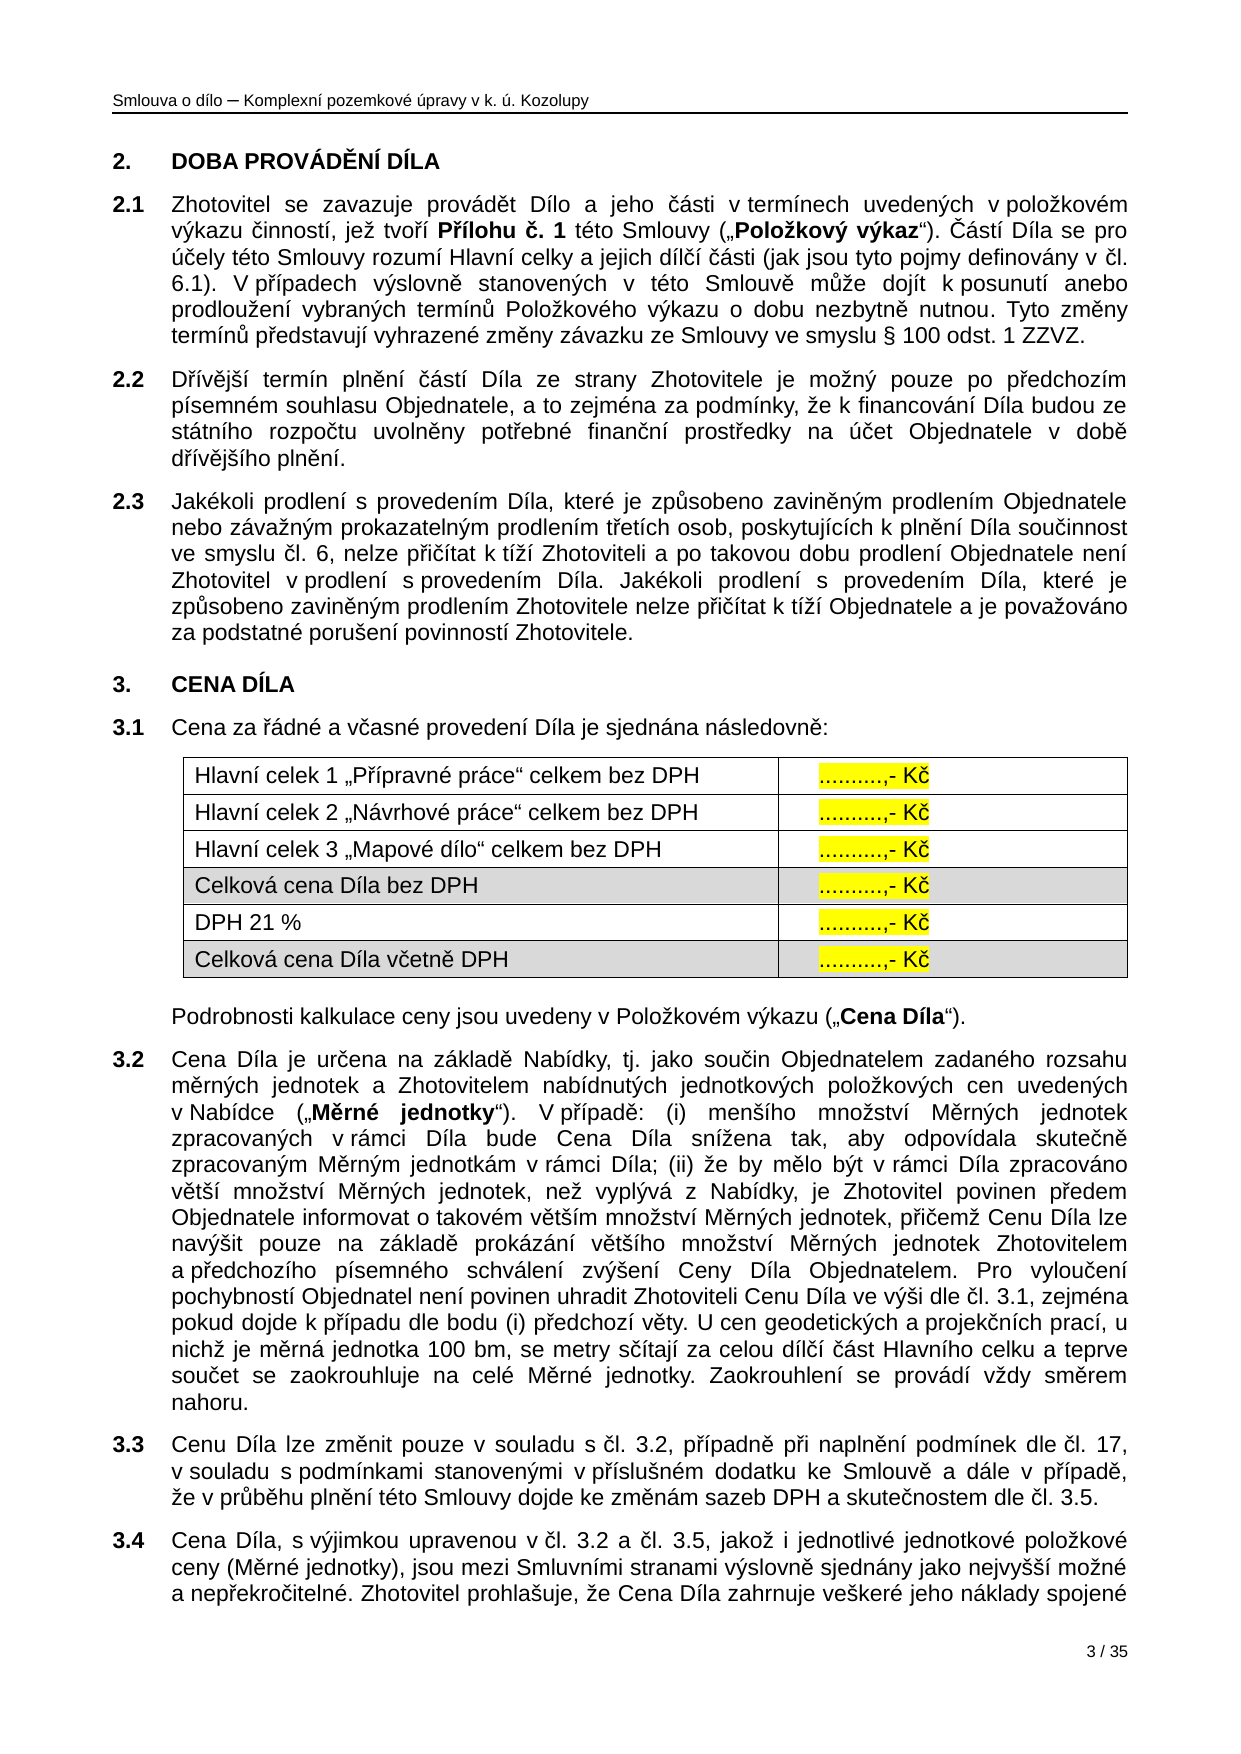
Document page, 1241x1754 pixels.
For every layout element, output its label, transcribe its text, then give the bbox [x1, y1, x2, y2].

text Dřívější termín plnění částí Díla ze strany Zhotovitele je možný pouze po předchozím písemném souhlasu Objednatele, a to zejména za podmínky, že k financování Díla budou ze státního rozpočtu uvolněny potřebné finanční prostředky na účet Objednatele v době dřívějšího plnění. [112, 366, 1128, 471]
text Doba PROVÁDĚNÍ díla [112, 148, 1128, 174]
table_cell Celková cena Díla bez DPH [184, 868, 778, 903]
text Zhotovitel se zavazuje provádět Dílo a jeho části v termínech uvedených v položkovém výkazu činností, jež tvoří Přílohu č. 1 této Smlouvy („Položkový výkaz“). Částí Díla se pro účely této Smlouvy rozumí Hlavní celky a jejich dílčí části (jak jsou tyto pojmy definovány v čl. 6.1). V případech výslovně stanovených v této Smlouvě může dojít k posunutí anebo prodloužení vybraných termínů Položkového výkazu o dobu nezbytně nutnou. Tyto změny termínů představují vyhrazené změny závazku ze Smlouvy ve smyslu § 100 odst. 1 ZZVZ. [112, 191, 1128, 349]
table_cell Celková cena Díla včetně DPH [184, 941, 778, 977]
text Cena Díla je určena na základě Nabídky, tj. jako součin Objednatelem zadaného rozsahu měrných jednotek a Zhotovitelem nabídnutých jednotkových položkových cen uvedených v Nabídce („Měrné jednotky“). V případě: (i) menšího množství Měrných jednotek zpracovaných v rámci Díla bude Cena Díla snížena tak, aby odpovídala skutečně zpracovaným Měrným jednotkám v rámci Díla; (ii) že by mělo být v rámci Díla zpracováno větší množství Měrných jednotek, než vyplývá z Nabídky, je Zhotovitel povinen předem Objednatele informovat o takovém větším množství Měrných jednotek, přičemž Cenu Díla lze navýšit pouze na základě prokázání většího množství Měrných jednotek Zhotovitelem a předchozího písemného schválení zvýšení Ceny Díla Objednatelem. Pro vyloučení pochybností Objednatel není povinen uhradit Zhotoviteli Cenu Díla ve výši dle čl. 3.1, zejména pokud dojde k případu dle bodu (i) předchozí věty. U cen geodetických a projekčních prací, u nichž je měrná jednotka 100 bm, se metry sčítají za celou dílčí část Hlavního celku a teprve součet se zaokrouhluje na celé Měrné jednotky. Zaokrouhlení se provádí vždy směrem nahoru. [112, 1046, 1128, 1415]
table_cell Hlavní celek 3 „Mapové dílo“ celkem bez DPH [184, 831, 778, 867]
text Jakékoli prodlení s provedením Díla, které je způsobeno zaviněným prodlením Objednatele nebo závažným prokazatelným prodlením třetích osob, poskytujících k plnění Díla součinnost ve smyslu čl. 6, nelze přičítat k tíží Zhotoviteli a po takovou dobu prodlení Objednatele není Zhotovitel v prodlení s provedením Díla. Jakékoli prodlení s provedením Díla, které je způsobeno zaviněným prodlením Zhotovitele nelze přičítat k tíží Objednatele a je považováno za podstatné porušení povinností Zhotovitele. [112, 488, 1128, 646]
list Podrobnosti kalkulace ceny jsou uvedeny v Položkovém výkazu („Cena Díla“). [171, 1003, 1128, 1029]
table_cell Hlavní celek 2 „Návrhové práce“ celkem bez DPH [184, 795, 778, 830]
table_cell ..........,- Kč [779, 941, 1127, 977]
text Cenu Díla lze změnit pouze v souladu s čl. 3.2, případně při naplnění podmínek dle čl. 17, v souladu s podmínkami stanovenými v příslušném dodatku ke Smlouvě a dále v případě, že v průběhu plnění této Smlouvy dojde ke změnám sazeb DPH a skutečnostem dle čl. 3.6. [112, 1431, 1128, 1511]
table_cell DPH 21 % [184, 905, 778, 940]
text Cena díla [112, 671, 1128, 697]
table_cell ..........,- Kč [779, 868, 1127, 903]
text Cena za řádné a včasné provedení Díla je sjednána následovně: [112, 714, 1128, 740]
table_cell ..........,- Kč [779, 905, 1127, 940]
table_cell ..........,- Kč [779, 795, 1127, 830]
table_header ..........,- Kč [779, 758, 1127, 793]
table_header Hlavní celek 1 „Přípravné práce“ celkem bez DPH [184, 758, 778, 793]
table_cell ..........,- Kč [779, 831, 1127, 867]
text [112, 1527, 1128, 1606]
